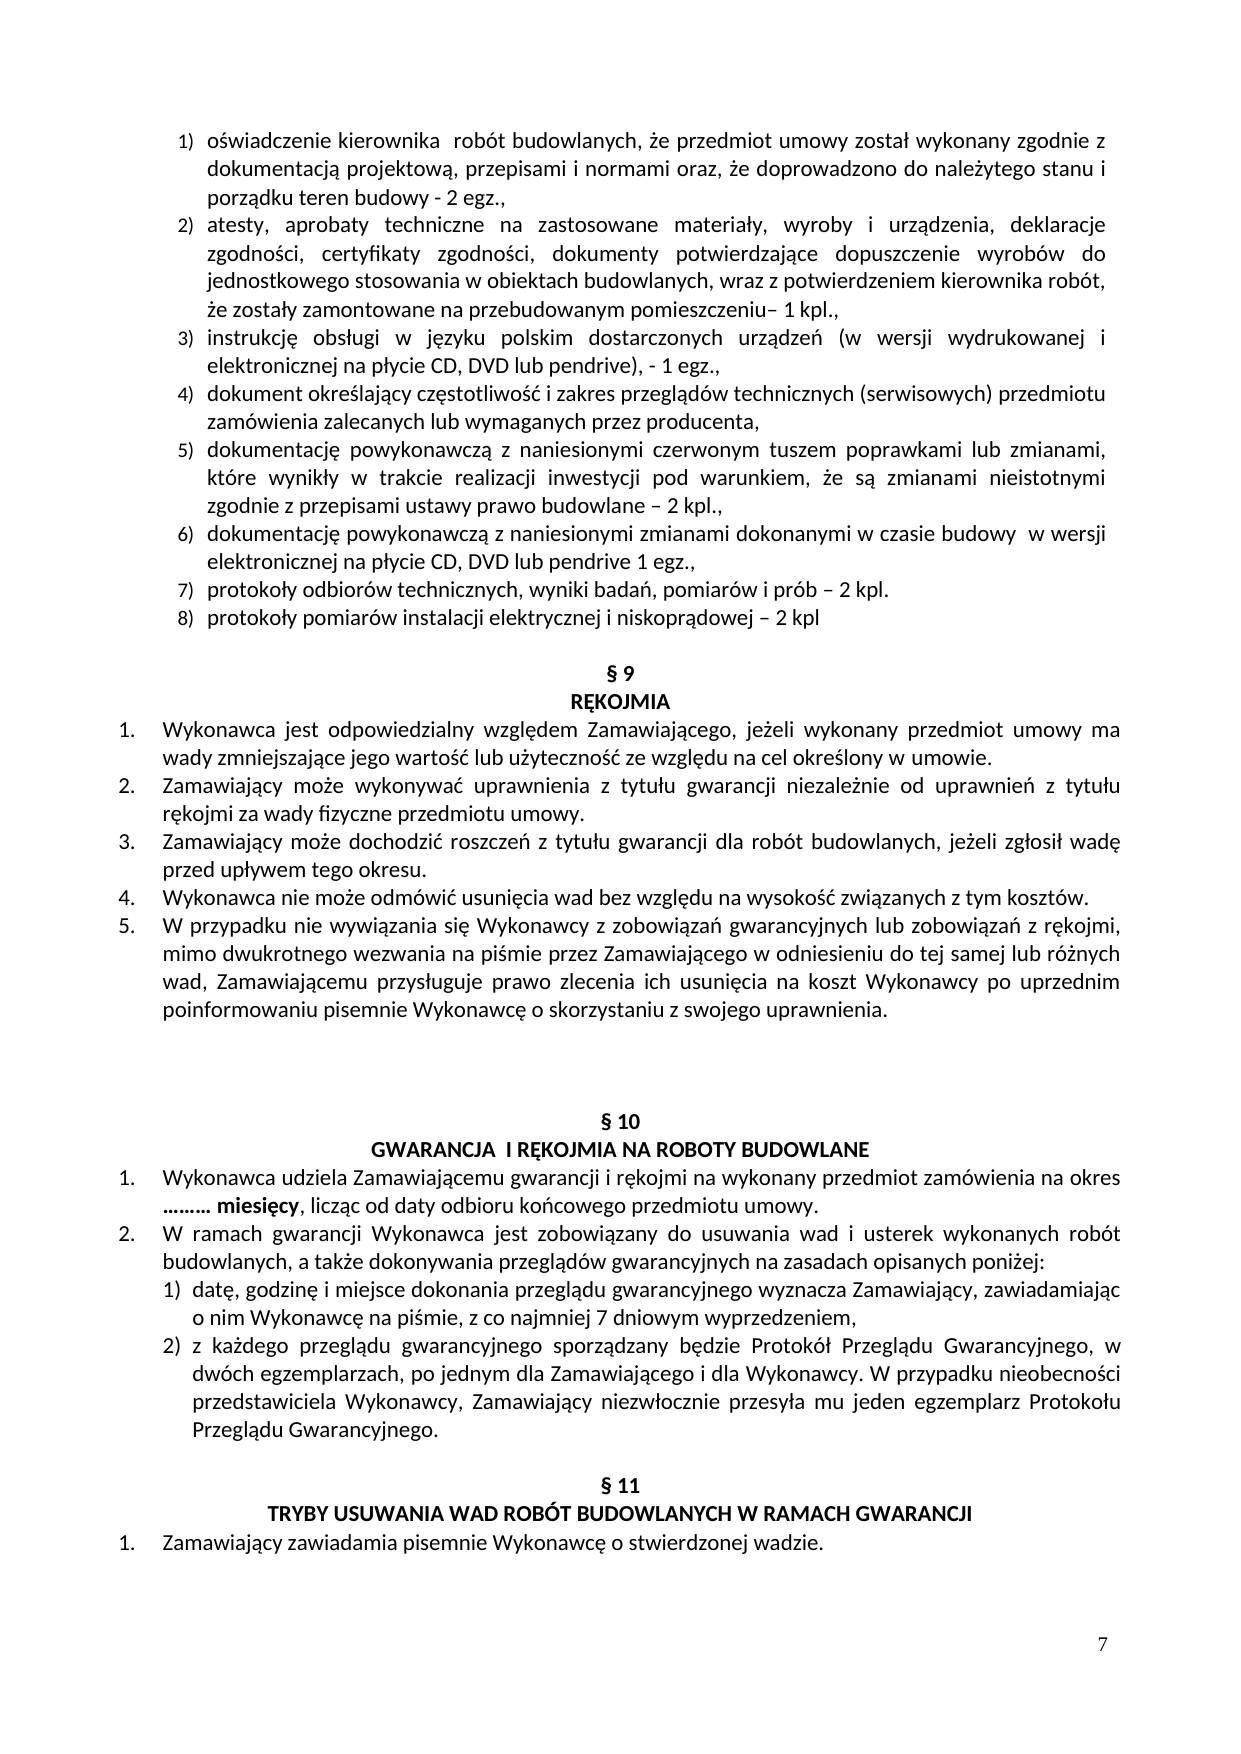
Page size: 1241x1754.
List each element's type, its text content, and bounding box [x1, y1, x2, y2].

list dokumentację powykonawczą z naniesionymi zmianami dokonanymi w czasie budowy w wersji elektronicznej na płycie CD, DVD lub pendrive 1 egz., [177, 519, 1107, 575]
list datę, godzinę i miejsce dokonania przeglądu gwarancyjnego wyznacza Zamawiający, zawiadamiając o nim Wykonawcę na piśmie, z co najmniej 7 dniowym wyprzedzeniem, [162, 1275, 1122, 1331]
list instrukcję obsługi w języku polskim dostarczonych urządzeń (w wersji wydrukowanej i elektronicznej na płycie CD, DVD lub pendrive), - 1 egz., [177, 323, 1107, 379]
list protokoły odbiorów technicznych, wyniki badań, pomiarów i prób – 2 kpl. [177, 575, 1107, 603]
list Wykonawca nie może odmówić usunięcia wad bez względu na wysokość związanych z tym kosztów. [118, 883, 1122, 911]
list W przypadku nie wywiązania się Wykonawcy z zobowiązań gwarancyjnych lub zobowiązań z rękojmi, mimo dwukrotnego wezwania na piśmie przez Zamawiającego w odniesieniu do tej samej lub różnych wad, Zamawiającemu przysługuje prawo zlecenia ich usunięcia na koszt Wykonawcy po uprzednim poinformowaniu pisemnie Wykonawcę o skorzystaniu z swojego uprawnienia. [118, 911, 1122, 1023]
text RĘKOJMIA [118, 687, 1122, 715]
text TRYBY USUWANIA WAD ROBÓT BUDOWLANYCH W RAMACH GWARANCJI [118, 1499, 1122, 1528]
list atesty, aprobaty techniczne na zastosowane materiały, wyroby i urządzenia, deklaracje zgodności, certyfikaty zgodności, dokumenty potwierdzające dopuszczenie wyrobów do jednostkowego stosowania w obiektach budowlanych, wraz z potwierdzeniem kierownika robót, że zostały zamontowane na przebudowanym pomieszczeniu– 1 kpl., [177, 211, 1107, 323]
list oświadczenie kierownika robót budowlanych, że przedmiot umowy został wykonany zgodnie z dokumentacją projektową, przepisami i normami oraz, że doprowadzono do należytego stanu i porządku teren budowy - 2 egz., [177, 127, 1107, 211]
text § 9 [118, 659, 1122, 687]
list dokumentację powykonawczą z naniesionymi czerwonym tuszem poprawkami lub zmianami, które wynikły w trakcie realizacji inwestycji pod warunkiem, że są zmianami nieistotnymi zgodnie z przepisami ustawy prawo budowlane – 2 kpl., [177, 435, 1107, 519]
list W ramach gwarancji Wykonawca jest zobowiązany do usuwania wad i usterek wykonanych robót budowlanych, a także dokonywania przeglądów gwarancyjnych na zasadach opisanych poniżej: [118, 1219, 1122, 1275]
list z każdego przeglądu gwarancyjnego sporządzany będzie Protokół Przeglądu Gwarancyjnego, w dwóch egzemplarzach, po jednym dla Zamawiającego i dla Wykonawcy. W przypadku nieobecności przedstawiciela Wykonawcy, Zamawiający niezwłocznie przesyła mu jeden egzemplarz Protokołu Przeglądu Gwarancyjnego. [162, 1331, 1122, 1443]
list Zamawiający zawiadamia pisemnie Wykonawcę o stwierdzonej wadzie. [118, 1528, 1122, 1556]
text § 10 [118, 1107, 1122, 1135]
list Wykonawca udziela Zamawiającemu gwarancji i rękojmi na wykonany przedmiot zamówienia na okres ……… miesięcy, licząc od daty odbioru końcowego przedmiotu umowy. [118, 1163, 1122, 1219]
list dokument określający częstotliwość i zakres przeglądów technicznych (serwisowych) przedmiotu zamówienia zalecanych lub wymaganych przez producenta, [177, 379, 1107, 435]
list protokoły pomiarów instalacji elektrycznej i niskoprądowej – 2 kpl [177, 603, 1107, 631]
list Wykonawca jest odpowiedzialny względem Zamawiającego, jeżeli wykonany przedmiot umowy ma wady zmniejszające jego wartość lub użyteczność ze względu na cel określony w umowie. [118, 715, 1122, 771]
list Zamawiający może wykonywać uprawnienia z tytułu gwarancji niezależnie od uprawnień z tytułu rękojmi za wady fizyczne przedmiotu umowy. [118, 771, 1122, 827]
list Zamawiający może dochodzić roszczeń z tytułu gwarancji dla robót budowlanych, jeżeli zgłosił wadę przed upływem tego okresu. [118, 827, 1122, 883]
text GWARANCJA I RĘKOJMIA NA ROBOTY BUDOWLANE [118, 1135, 1122, 1163]
text § 11 [118, 1472, 1122, 1499]
